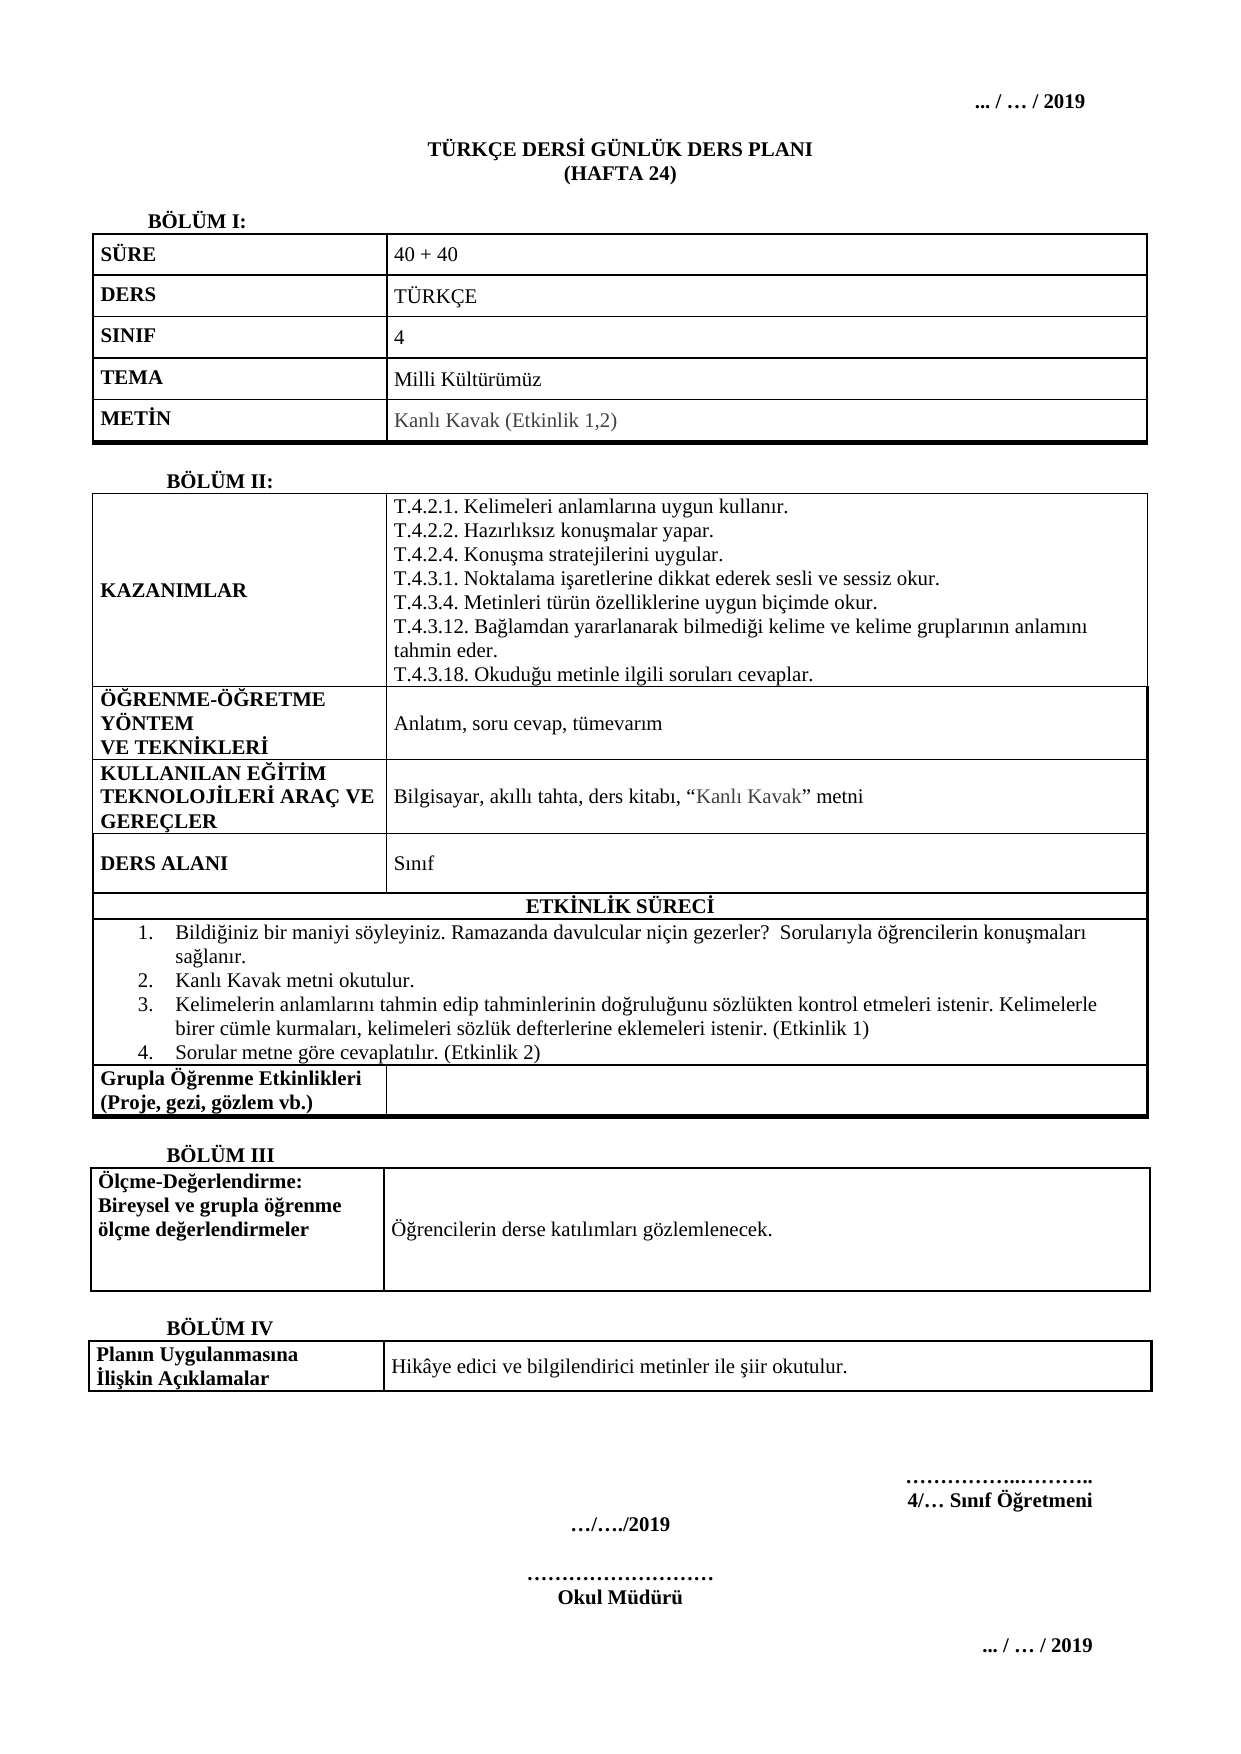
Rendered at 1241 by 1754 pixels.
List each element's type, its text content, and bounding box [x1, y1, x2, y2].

table_cell Bilgisayar, akıllı tahta, ders kitabı, “Kanlı Kavak” metni [387, 760, 1146, 833]
table_header Ölçme-Değerlendirme: Bireysel ve grupla öğrenme ölçme değerlendirmeler [92, 1169, 383, 1289]
table_cell Grupla Öğrenme Etkinlikleri (Proje, gezi, gözlem vb.) [94, 1066, 386, 1114]
table_cell TEMA [94, 359, 386, 398]
text 4/… Sınıf Öğretmeni [148, 1488, 1092, 1512]
text BÖLÜM I: [148, 209, 1092, 233]
table_header T.4.2.1. Kelimeleri anlamlarına uygun kullanır. T.4.2.2. Hazırlıksız konuşmalar yapar. T.4.2.4. Konuşma stratejilerini uygular. T.4.3.1. Noktalama işaretlerine dikkat ederek sesli ve sessiz okur. T.4.3.4. Metinleri türün özelliklerine uygun biçimde okur. T.4.3.12. Bağlamdan yararlanarak bilmediği kelime ve kelime gruplarının anlamını tahmin eder. T.4.3.18. Okuduğu metinle ilgili soruları cevaplar. [387, 494, 1147, 686]
table_cell DERS [94, 276, 386, 316]
table_cell SINIF [94, 317, 386, 357]
table_cell Anlatım, soru cevap, tümevarım [387, 687, 1146, 759]
table_header Hikâye edici ve bilgilendirici metinler ile şiir okutulur. [385, 1342, 1150, 1390]
table_header 40 + 40 [388, 235, 1146, 274]
text …/…./2019 [148, 1512, 1092, 1536]
table_cell Sınıf [387, 834, 1146, 892]
table_cell DERS ALANI [94, 834, 386, 892]
subtitle BÖLÜM III [148, 1143, 1092, 1167]
text ... / … / 2019 [148, 89, 1092, 113]
subtitle BÖLÜM IV [148, 1316, 1092, 1340]
table_cell [387, 1066, 1146, 1114]
table_cell Milli Kültürümüz [388, 359, 1146, 398]
text ……………..……….. [148, 1464, 1092, 1488]
table_cell 4 [388, 317, 1146, 357]
table_header Öğrencilerin derse katılımları gözlemlenecek. [385, 1169, 1149, 1289]
text BÖLÜM II: [148, 468, 1092, 493]
table_header SÜRE [94, 235, 386, 274]
text ... / … / 2019 [148, 1633, 1092, 1657]
text TÜRKÇE DERSİ GÜNLÜK DERS PLANI [148, 137, 1092, 161]
table_cell Kanlı Kavak (Etkinlik 1,2) [388, 400, 1146, 440]
table_header KAZANIMLAR [93, 494, 386, 686]
table_cell ETKİNLİK SÜRECİ [94, 894, 1146, 918]
text (HAFTA 24) [148, 161, 1092, 185]
table_cell Bildiğiniz bir maniyi söyleyiniz. Ramazanda davulcular niçin gezerler? Sorularıyla öğrencilerin konuşmaları sağlanır. Kanlı Kavak metni okutulur. Kelimelerin anlamlarını tahmin edip tahminlerinin doğruluğunu sözlükten kontrol etmeleri istenir. Kelimelerle birer cümle kurmaları, kelimeleri sözlük defterlerine eklemeleri istenir. (Etkinlik 1) Sorular metne göre cevaplatılır. (Etkinlik 2) [94, 920, 1146, 1064]
text Okul Müdürü [148, 1584, 1092, 1609]
table_header Planın Uygulanmasına İlişkin Açıklamalar [90, 1342, 383, 1390]
table_cell METİN [94, 400, 386, 440]
text ……………………… [148, 1561, 1092, 1584]
table_cell ÖĞRENME-ÖĞRETME YÖNTEM VE TEKNİKLERİ [93, 687, 386, 759]
table_cell KULLANILAN EĞİTİM TEKNOLOJİLERİ ARAÇ VE GEREÇLER [93, 760, 386, 833]
table_cell TÜRKÇE [388, 276, 1146, 316]
